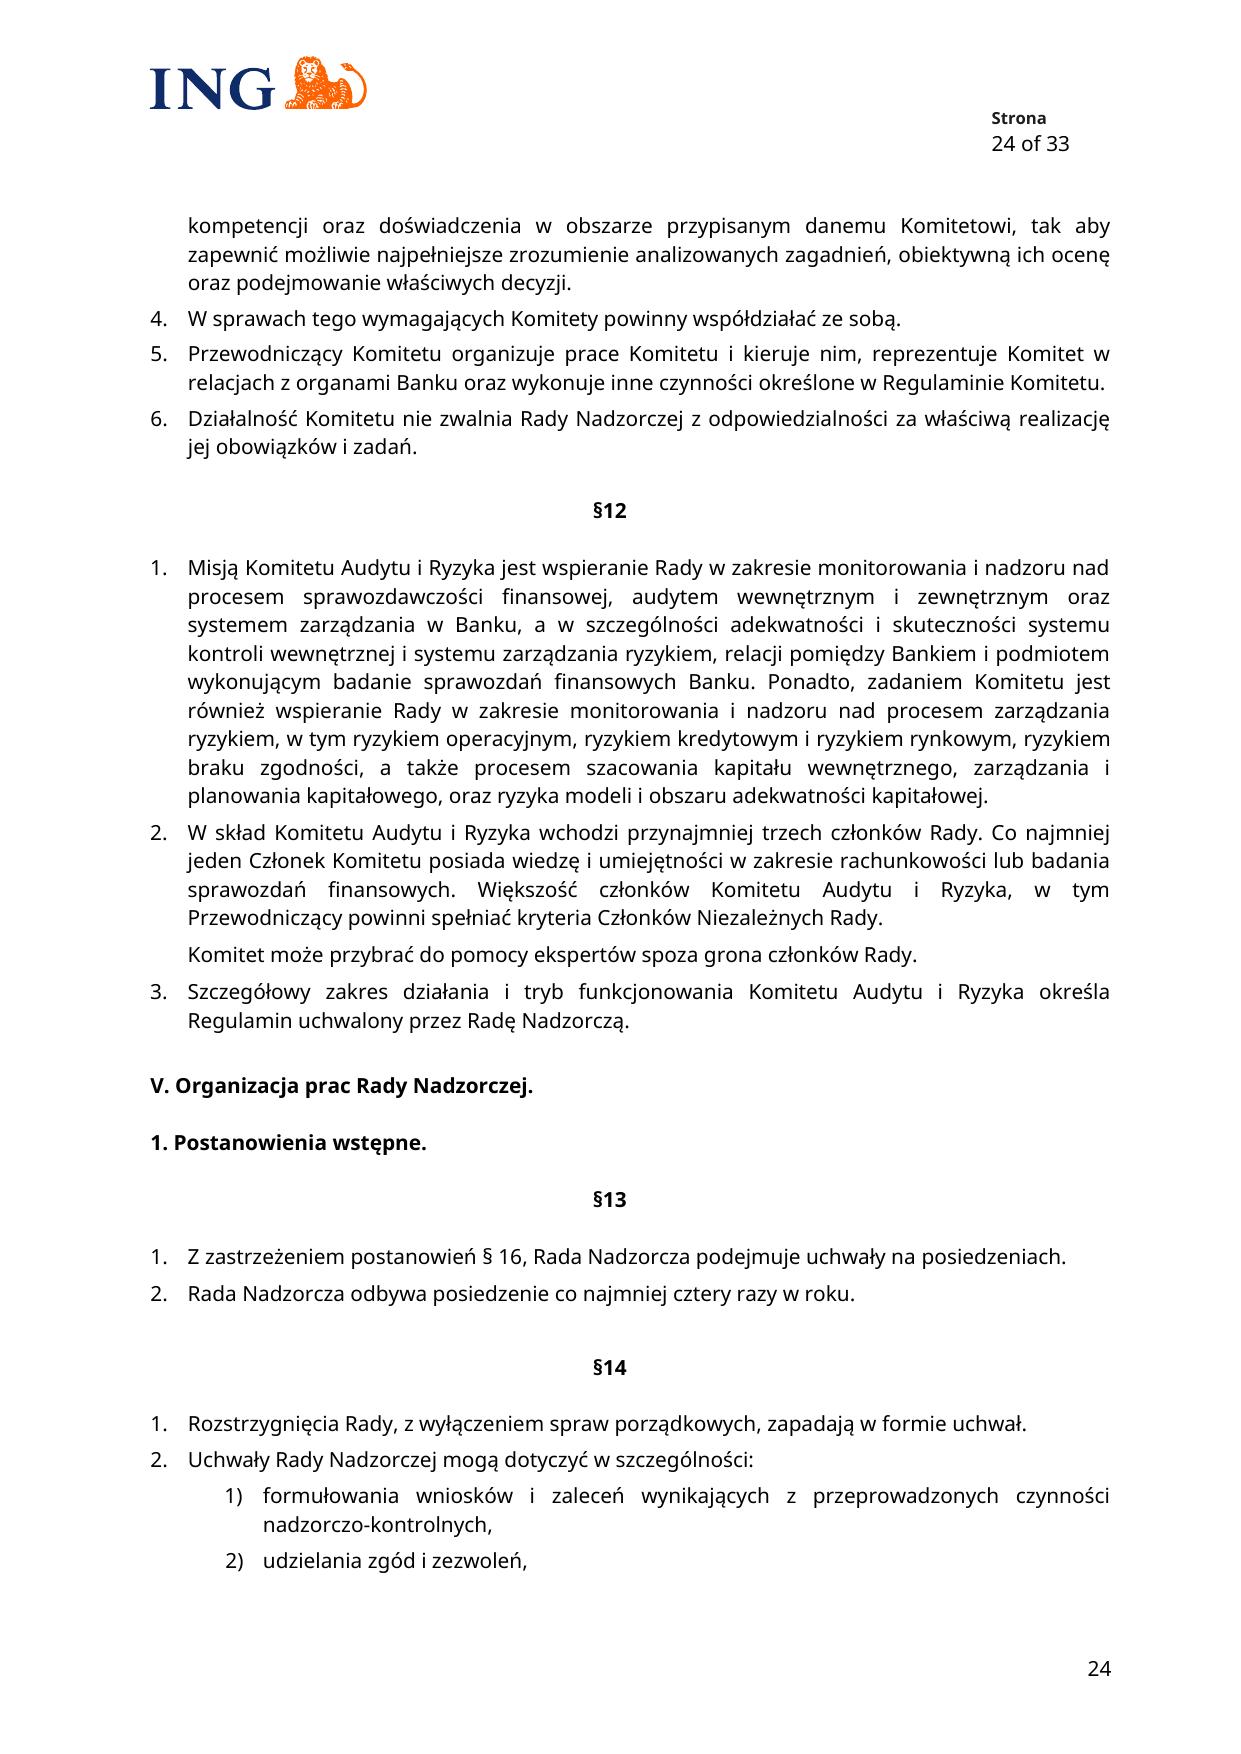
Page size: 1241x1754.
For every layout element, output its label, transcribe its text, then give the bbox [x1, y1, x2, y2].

list Działalność Komitetu nie zwalnia Rady Nadzorczej z odpowiedzialności za właściwą realizację jej obowiązków i zadań. [150, 404, 1111, 461]
list W skład Komitetu Audytu i Ryzyka wchodzi przynajmniej trzech członków Rady. Co najmniej jeden Członek Komitetu posiada wiedzę i umiejętności w zakresie rachunkowości lub badania sprawozdań finansowych. Większość członków Komitetu Audytu i Ryzyka, w tym Przewodniczący powinni spełniać kryteria Członków Niezależnych Rady. [150, 818, 1111, 932]
text §12 [519, 496, 1111, 525]
list udzielania zgód i zezwoleń, [225, 1546, 1111, 1574]
list Szczegółowy zakres działania i tryb funkcjonowania Komitetu Audytu i Ryzyka określa Regulamin uchwalony przez Radę Nadzorczą. [150, 977, 1111, 1034]
list Rozstrzygnięcia Rady, z wyłączeniem spraw porządkowych, zapadają w formie uchwał. [150, 1409, 1111, 1438]
text §13 [558, 1185, 1111, 1213]
list Przewodniczący Komitetu organizuje prace Komitetu i kieruje nim, reprezentuje Komitet w relacjach z organami Banku oraz wykonuje inne czynności określone w Regulaminie Komitetu. [150, 339, 1111, 396]
list W sprawach tego wymagających Komitety powinny współdziałać ze sobą. [150, 304, 1111, 332]
text §14 [558, 1353, 1111, 1381]
text Komitet może przybrać do pomocy ekspertów spoza grona członków Rady. [187, 940, 1111, 969]
list formułowania wniosków i zaleceń wynikających z przeprowadzonych czynności nadzorczo-kontrolnych, [224, 1481, 1111, 1538]
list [150, 211, 1111, 297]
list Z zastrzeżeniem postanowień § 16, Rada Nadzorcza podejmuje uchwały na posiedzeniach. [150, 1242, 1111, 1270]
list Rada Nadzorcza odbywa posiedzenie co najmniej cztery razy w roku. [150, 1279, 1111, 1307]
text 1. Postanowienia wstępne. [150, 1128, 1111, 1156]
text V. Organizacja prac Rady Nadzorczej. [150, 1071, 1111, 1099]
list Misją Komitetu Audytu i Ryzyka jest wspieranie Rady w zakresie monitorowania i nadzoru nad procesem sprawozdawczości finansowej, audytem wewnętrznym i zewnętrznym oraz systemem zarządzania w Banku, a w szczególności adekwatności i skuteczności systemu kontroli wewnętrznej i systemu zarządzania ryzykiem, relacji pomiędzy Bankiem i podmiotem wykonującym badanie sprawozdań finansowych Banku. Ponadto, zadaniem Komitetu jest również wspieranie Rady w zakresie monitorowania i nadzoru nad procesem zarządzania ryzykiem, w tym ryzykiem operacyjnym, ryzykiem kredytowym i ryzykiem rynkowym, ryzykiem braku zgodności, a także procesem szacowania kapitału wewnętrznego, zarządzania i planowania kapitałowego, oraz ryzyka modeli i obszaru adekwatności kapitałowej. [150, 553, 1111, 809]
list Uchwały Rady Nadzorczej mogą dotyczyć w szczególności: [150, 1446, 1111, 1474]
